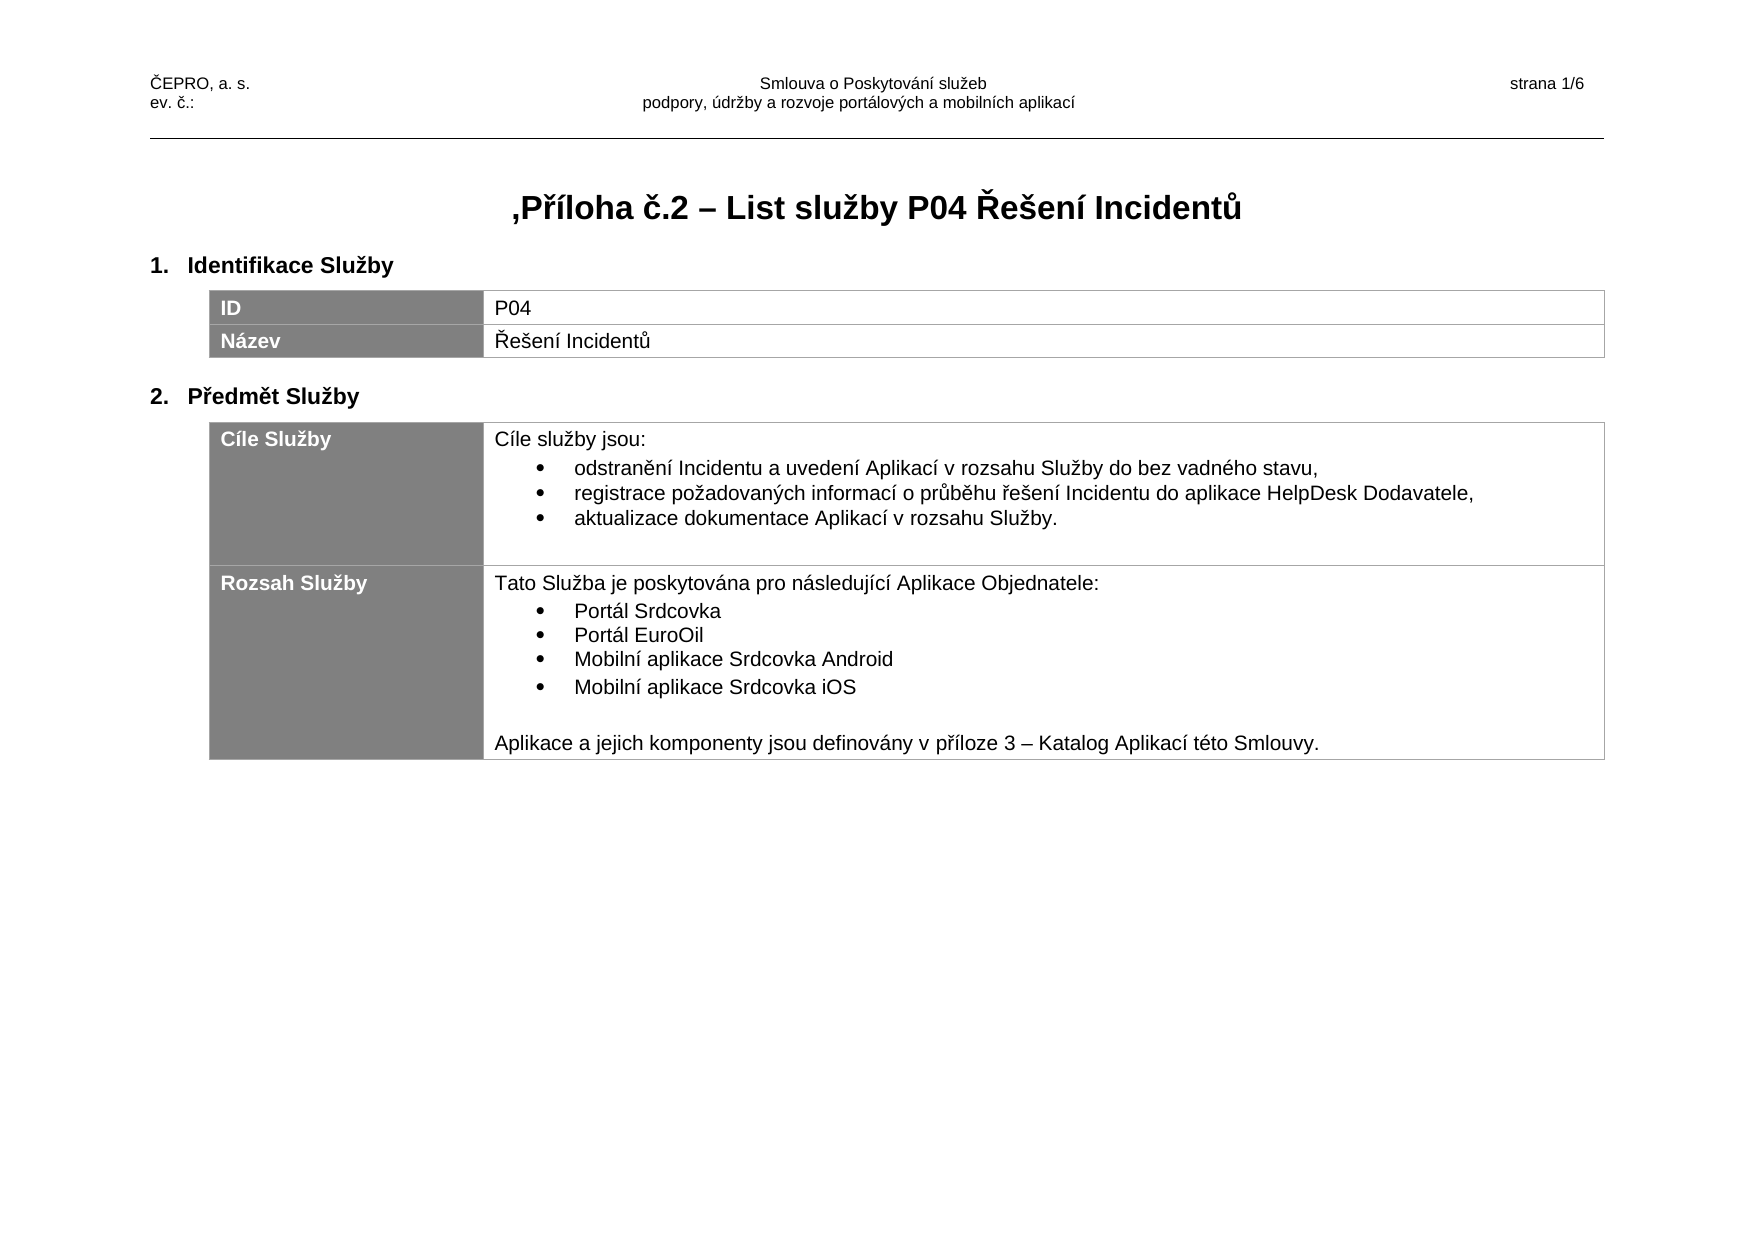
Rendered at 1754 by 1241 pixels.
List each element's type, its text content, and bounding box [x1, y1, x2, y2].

list Identifikace Služby [150, 252, 1604, 278]
table_header Cíle služby jsou: odstranění Incidentu a uvedení Aplikací v rozsahu Služby do bez vadného stavu, registrace požadovaných informací o průběhu řešení Incidentu do aplikace HelpDesk Dodavatele, aktualizace dokumentace Aplikací v rozsahu Služby. [484, 423, 1604, 565]
table_cell Název [210, 325, 483, 357]
table_header P04 [484, 291, 1604, 324]
list Předmět Služby [150, 383, 1604, 409]
table_header ID [210, 291, 483, 324]
table_cell Rozsah Služby [210, 566, 483, 759]
table_header Cíle Služby [210, 423, 483, 565]
subtitle ,Příloha č.2 – List služby P04 Řešení Incidentů [150, 188, 1604, 227]
table_cell Řešení Incidentů [484, 325, 1604, 357]
table_cell Tato Služba je poskytována pro následující Aplikace Objednatele: Portál Srdcovka Portál EuroOil Mobilní aplikace Srdcovka Android Mobilní aplikace Srdcovka iOS Aplikace a jejich komponenty jsou definovány v příloze 3 – Katalog Aplikací této Smlouvy. [484, 566, 1604, 759]
